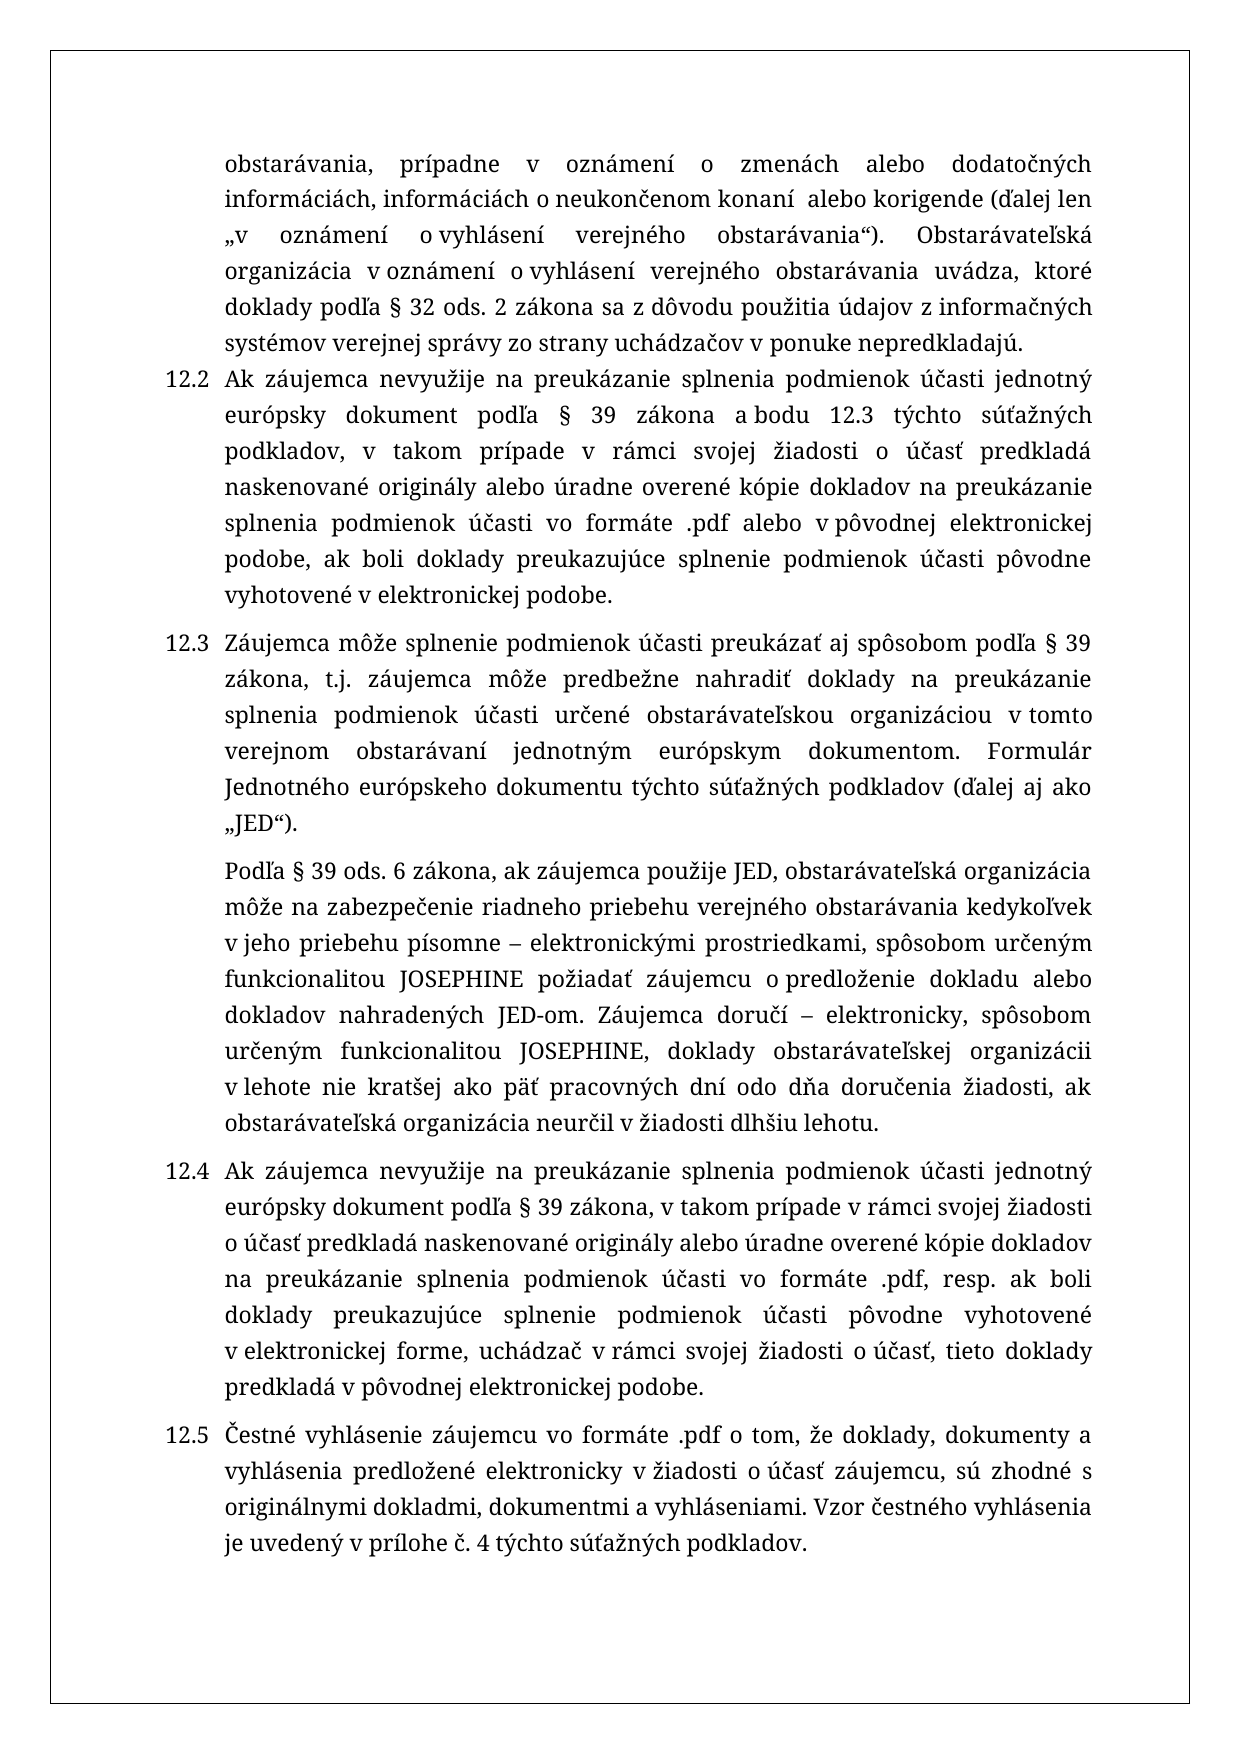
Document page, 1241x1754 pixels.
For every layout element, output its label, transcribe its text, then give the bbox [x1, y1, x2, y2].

text 12.2 Ak záujemca nevyužije na preukázanie splnenia podmienok účasti jednotný európsky dokument podľa § 39 zákona a bodu 12.3 týchto súťažných podkladov, v takom prípade v rámci svojej žiadosti o účasť predkladá naskenované originály alebo úradne overené kópie dokladov na preukázanie splnenia podmienok účasti vo formáte .pdf alebo v pôvodnej elektronickej podobe, ak boli doklady preukazujúce splnenie podmienok účasti pôvodne vyhotovené v elektronickej podobe. [165, 363, 1093, 610]
text 12.4 Ak záujemca nevyužije na preukázanie splnenia podmienok účasti jednotný európsky dokument podľa § 39 zákona, v takom prípade v rámci svojej žiadosti o účasť predkladá naskenované originály alebo úradne overené kópie dokladov na preukázanie splnenia podmienok účasti vo formáte .pdf, resp. ak boli doklady preukazujúce splnenie podmienok účasti pôvodne vyhotovené v elektronickej forme, uchádzač v rámci svojej žiadosti o účasť, tieto doklady predkladá v pôvodnej elektronickej podobe. [165, 1155, 1093, 1402]
text 12.3 Záujemca môže splnenie podmienok účasti preukázať aj spôsobom podľa § 39 zákona, t.j. záujemca môže predbežne nahradiť doklady na preukázanie splnenia podmienok účasti určené obstarávateľskou organizáciou v tomto verejnom obstarávaní jednotným európskym dokumentom. Formulár Jednotného európskeho dokumentu týchto súťažných podkladov (ďalej aj ako „JED“). [165, 627, 1093, 838]
text 12.5 Čestné vyhlásenie záujemcu vo formáte .pdf o tom, že doklady, dokumenty a vyhlásenia predložené elektronicky v žiadosti o účasť záujemcu, sú zhodné s originálnymi dokladmi, dokumentmi a vyhláseniami. Vzor čestného vyhlásenia je uvedený v prílohe č. 4 týchto súťažných podkladov. [165, 1419, 1093, 1558]
text Podľa § 39 ods. 6 zákona, ak záujemca použije JED, obstarávateľská organizácia môže na zabezpečenie riadneho priebehu verejného obstarávania kedykoľvek v jeho priebehu písomne – elektronickými prostriedkami, spôsobom určeným funkcionalitou JOSEPHINE požiadať záujemcu o predloženie dokladu alebo dokladov nahradených JED-om. Záujemca doručí – elektronicky, spôsobom určeným funkcionalitou JOSEPHINE, doklady obstarávateľskej organizácii v lehote nie kratšej ako päť pracovných dní odo dňa doručenia žiadosti, ak obstarávateľská organizácia neurčil v žiadosti dlhšiu lehotu. [224, 855, 1093, 1138]
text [165, 147, 1093, 358]
